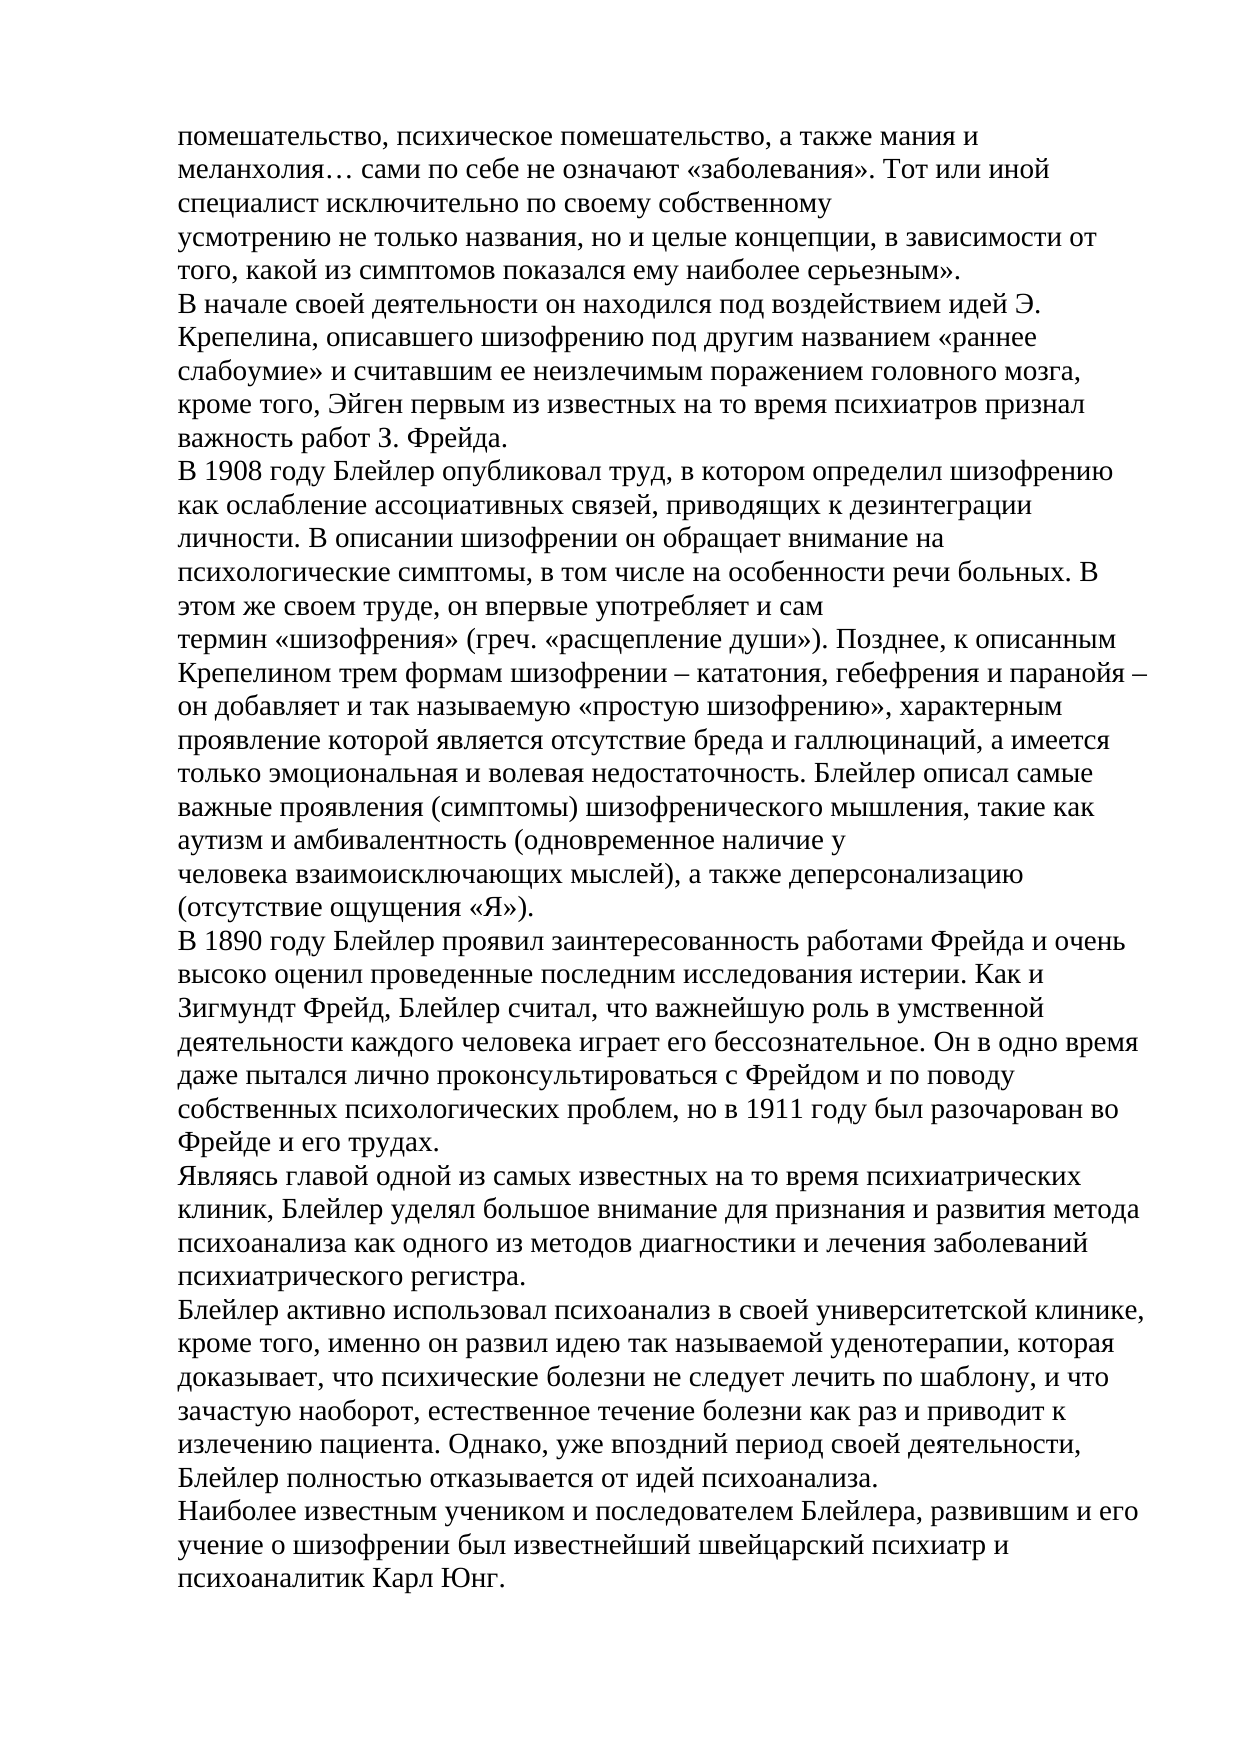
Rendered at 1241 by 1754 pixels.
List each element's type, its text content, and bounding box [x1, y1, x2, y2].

text Являясь главой одной из самых известных на то время психиатрических клиник, Блейлер уделял большое внимание для признания и развития метода психоанализа как одного из методов диагностики и лечения заболеваний психиатрического регистра. [177, 1158, 1152, 1292]
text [177, 118, 1152, 219]
text термин «шизофрения» (греч. «расщепление души»). Позднее, к описанным Крепелином трем формам шизофрении – кататония, гебефрения и паранойя – он добавляет и так называемую «простую шизофрению», характерным проявление которой является отсутствие бреда и галлюцинаций, а имеется только эмоциональная и волевая недостаточность. Блейлер описал самые важные проявления (симптомы) шизофренического мышления, такие как аутизм и амбивалентность (одновременное наличие у [177, 621, 1152, 856]
text Наиболее известным учеником и последователем Блейлера, развившим и его учение о шизофрении был известнейший швейцарский психиатр и психоаналитик Карл Юнг. [177, 1493, 1152, 1594]
text В 1890 году Блейлер проявил заинтересованность работами Фрейда и очень высоко оценил проведенные последним исследования истерии. Как и Зигмундт Фрейд, Блейлер считал, что важнейшую роль в умственной деятельности каждого человека играет его бессознательное. Он в одно время даже пытался лично проконсультироваться с Фрейдом и по поводу собственных психологических проблем, но в 1911 году был разочарован во Фрейде и его трудах. [177, 923, 1152, 1158]
text В начале своей деятельности он находился под воздействием идей Э. Крепелина, описавшего шизофрению под другим названием «раннее слабоумие» и считавшим ее неизлечимым поражением головного мозга, кроме того, Эйген первым из известных на то время психиатров признал важность работ З. Фрейда. [177, 286, 1152, 453]
text усмотрению не только названия, но и целые концепции, в зависимости от того, какой из симптомов показался ему наиболее серьезным». [177, 219, 1152, 286]
text Блейлер активно использовал психоанализ в своей университетской клинике, кроме того, именно он развил идею так называемой уденотерапии, которая доказывает, что психические болезни не следует лечить по шаблону, и что зачастую наоборот, естественное течение болезни как раз и приводит к излечению пациента. Однако, уже впоздний период своей деятельности, Блейлер полностью отказывается от идей психоанализа. [177, 1292, 1152, 1493]
text В 1908 году Блейлер опубликовал труд, в котором определил шизофрению как ослабление ассоциативных связей, приводящих к дезинтеграции личности. В описании шизофрении он обращает внимание на психологические симптомы, в том числе на особенности речи больных. В этом же своем труде, он впервые употребляет и сам [177, 453, 1152, 621]
text человека взаимоисключающих мыслей), а также деперсонализацию (отсутствие ощущения «Я»). [177, 856, 1152, 923]
